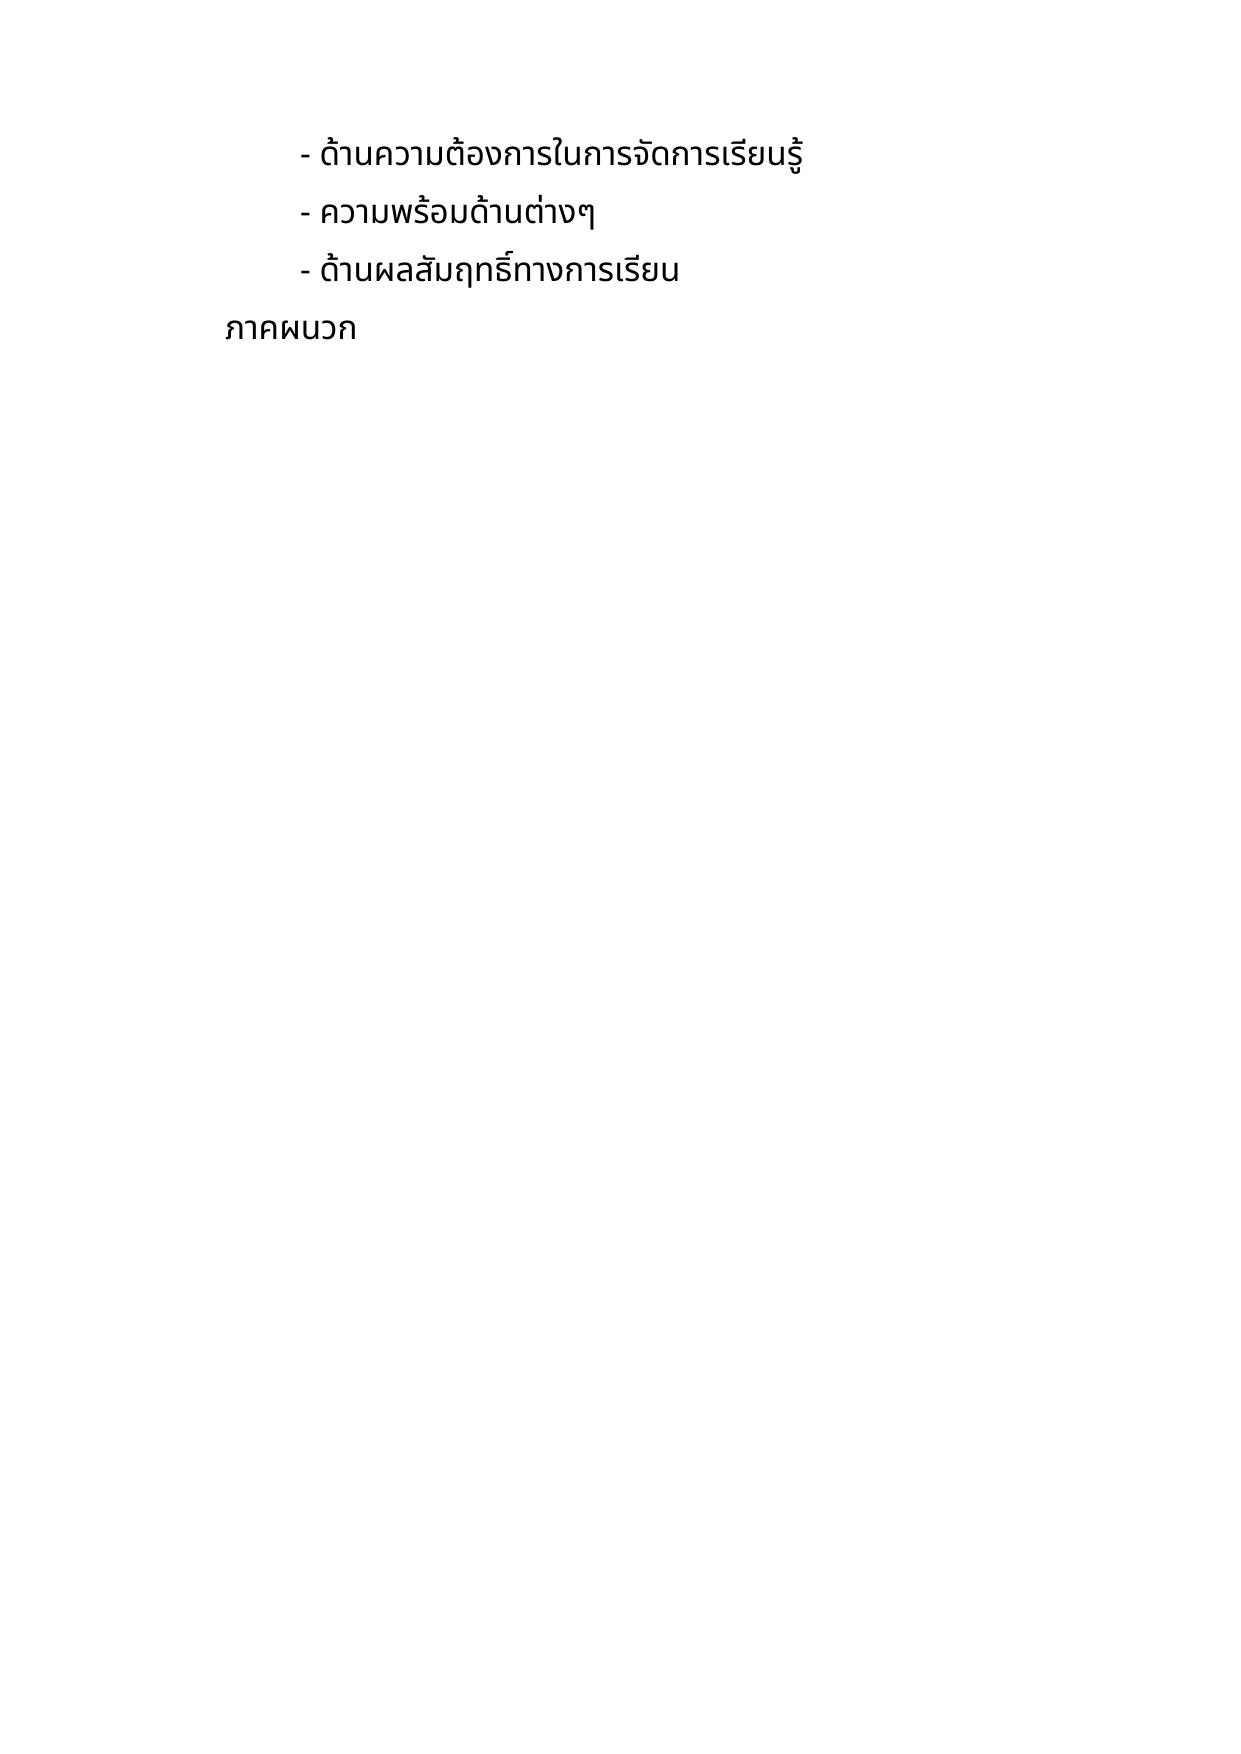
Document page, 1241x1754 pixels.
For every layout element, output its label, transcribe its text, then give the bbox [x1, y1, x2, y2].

text - ด้านผลสัมฤทธิ์ทางการเรียน [225, 246, 1090, 296]
text - ความพร้อมด้านต่างๆ [225, 188, 1090, 238]
text - ด้านความต้องการในการจัดการเรียนรู้ [225, 129, 1090, 180]
text ภาคผนวก [225, 304, 1090, 354]
